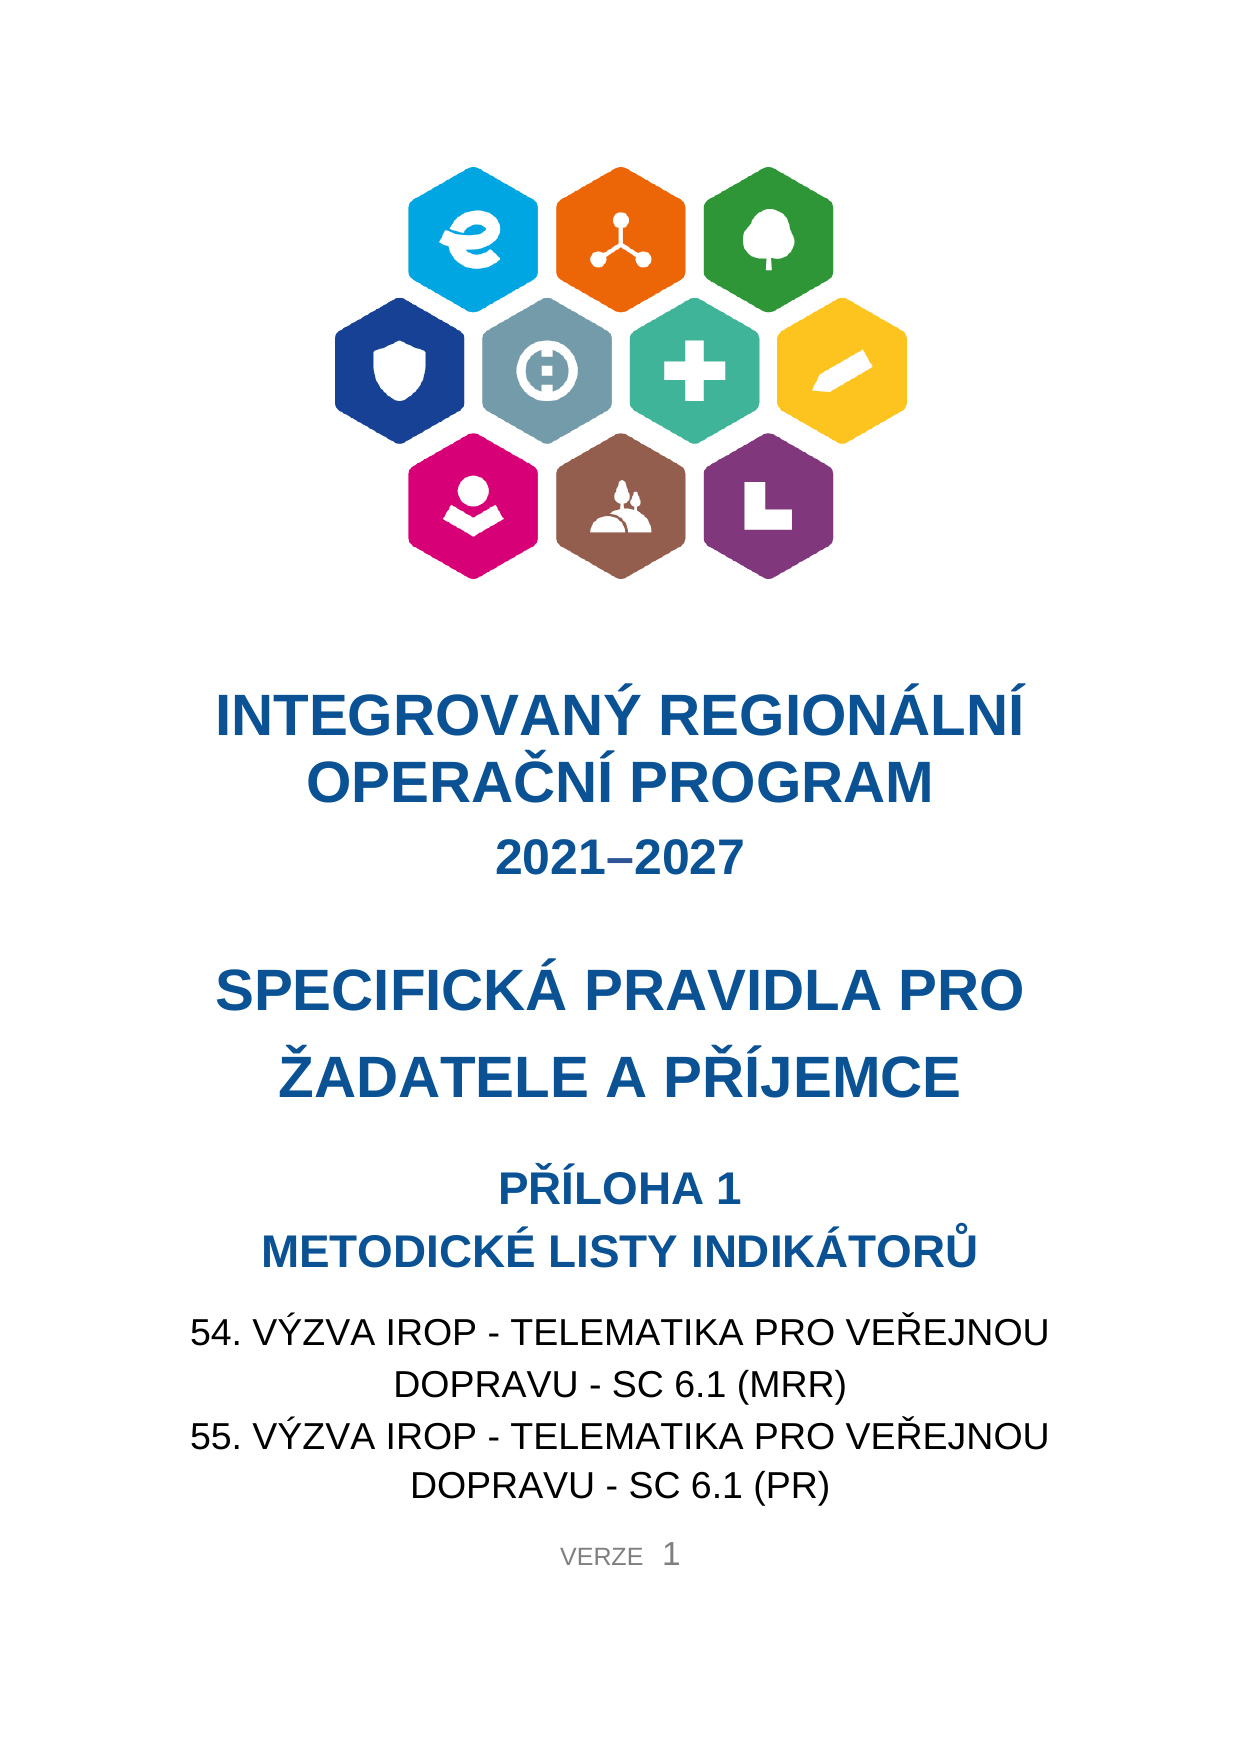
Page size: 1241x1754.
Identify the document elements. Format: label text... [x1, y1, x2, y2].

picture [324, 149, 912, 607]
text 55. VÝZVA IROP - TELEMATIKA PRO VEŘEJNOU DOPRAVU - SC 6.1 (PR) [148, 1414, 1092, 1507]
text INTEGROVANÝ REGIONÁLNÍ OPERAČNÍ PROGRAM [148, 593, 1092, 815]
text SPECIFICKÁ PRAVIDLA PRO ŽADATELE A PŘÍJEMCE [148, 955, 1092, 1109]
text PŘÍLOHA 1 [148, 1161, 1092, 1214]
text 2021–2027 [148, 828, 1092, 885]
text METODICKÉ LISTY INDIKÁTORŮ [148, 1224, 1092, 1277]
text VERZE 1 [148, 1534, 1092, 1572]
text 54. VÝZVA IROP - TELEMATIKA PRO VEŘEJNOU DOPRAVU - SC 6.1 (MRR) [148, 1311, 1092, 1405]
